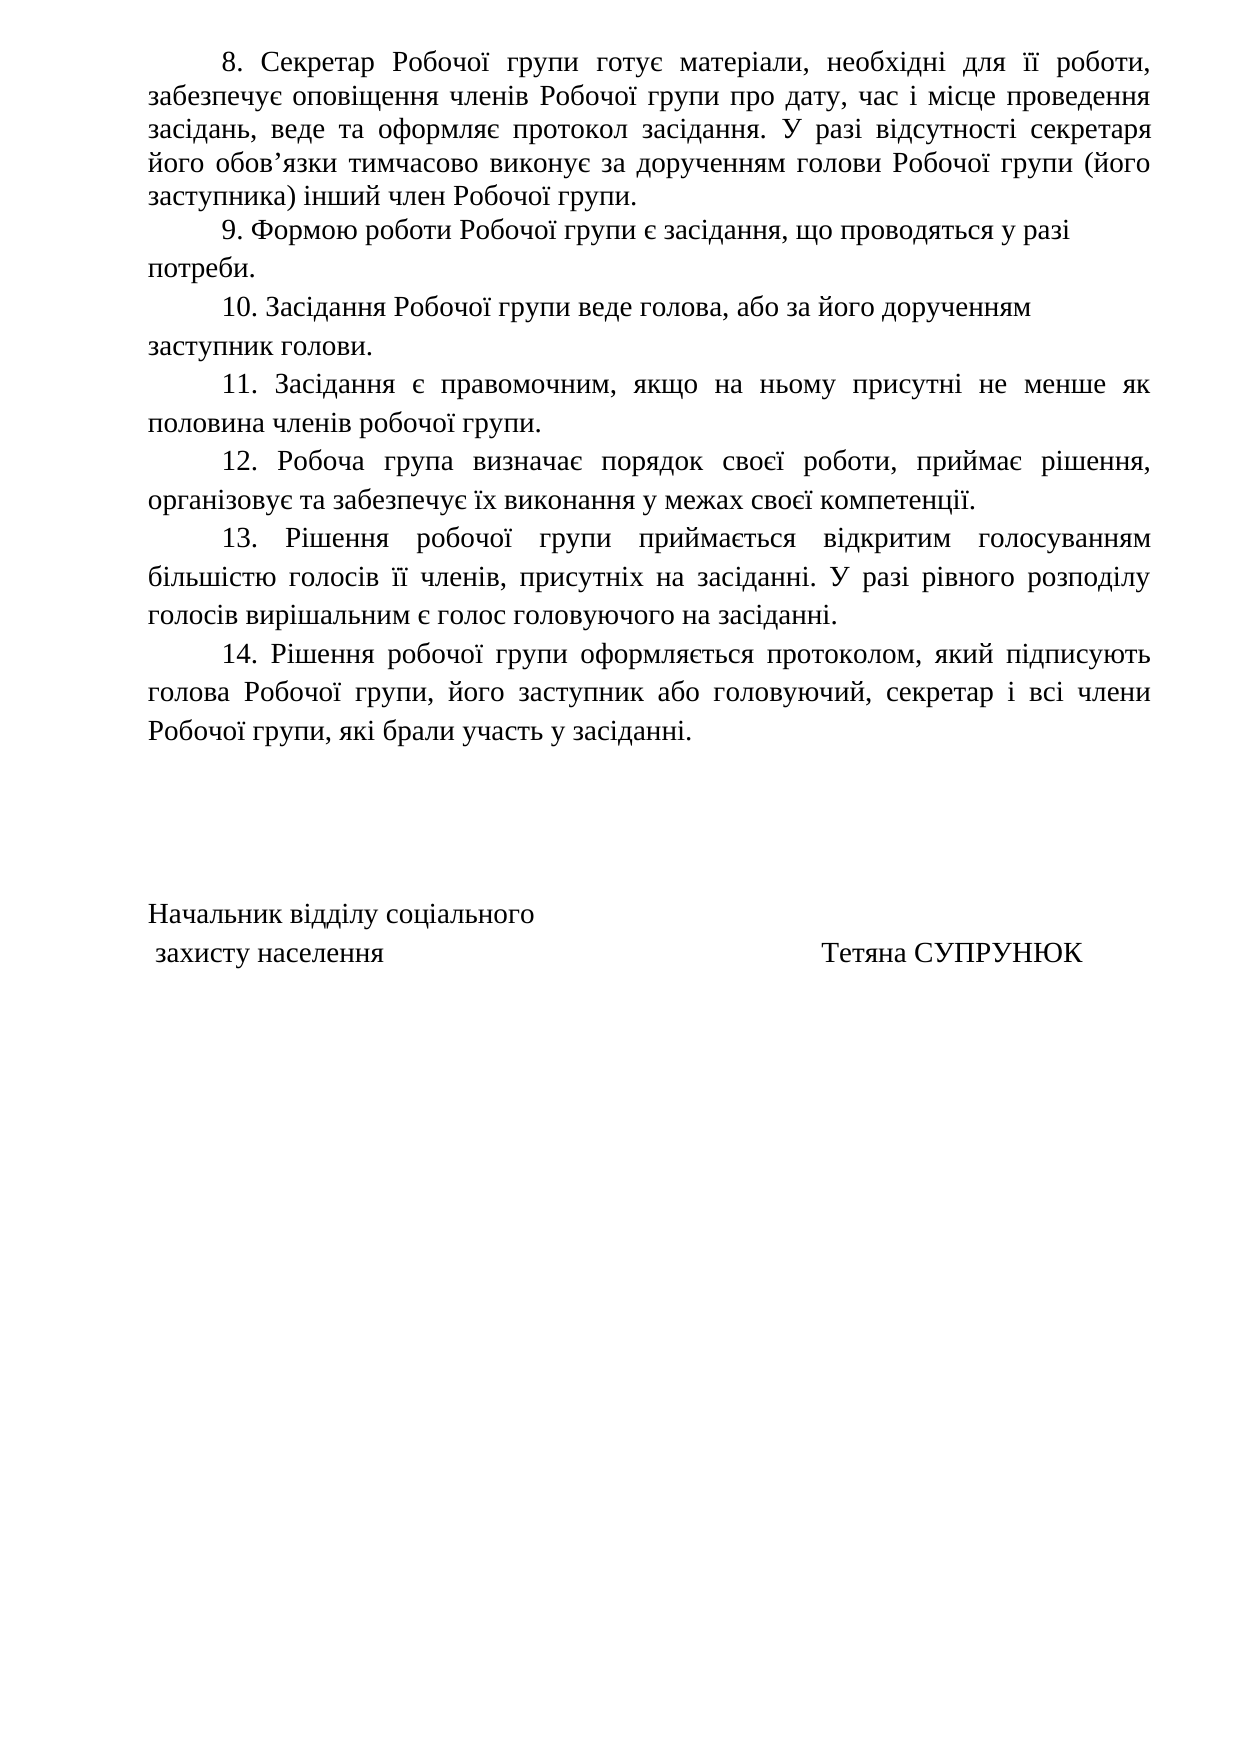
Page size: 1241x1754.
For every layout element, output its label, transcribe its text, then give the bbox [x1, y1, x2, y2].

text 10. Засідання Робочої групи веде голова, або за його дорученням заступник голови. [148, 289, 1152, 361]
text 12. Робоча група визначає порядок своєї роботи, приймає рішення, організовує та забезпечує їх виконання у межах своєї компетенції. [148, 443, 1152, 515]
text захисту населення Тетяна СУПРУНЮК [148, 935, 1152, 968]
text 13. Рішення робочої групи приймається відкритим голосуванням більшістю голосів її членів, присутніх на засіданні. У разі рівного розподілу голосів вирішальним є голос головуючого на засіданні. [148, 520, 1152, 631]
text 9. Формою роботи Робочої групи є засідання, що проводяться у разі потреби. [148, 212, 1152, 284]
text 8. Секретар Робочої групи готує матеріали, необхідні для її роботи, забезпечує оповіщення членів Робочої групи про дату, час і місце проведення засідань, веде та оформляє протокол засідання. У разі відсутності секретаря його обов’язки тимчасово виконує за дорученням голови Робочої групи (його заступника) інший член Робочої групи. [148, 44, 1152, 212]
text 11. Засідання є правомочним, якщо на ньому присутні не менше як половина членів робочої групи. [148, 366, 1152, 438]
text 14. Рішення робочої групи оформляється протоколом, який підписують голова Робочої групи, його заступник або головуючий, секретар і всі члени Робочої групи, які брали участь у засіданні. [148, 636, 1152, 747]
text Начальник відділу соціального [148, 896, 1152, 930]
